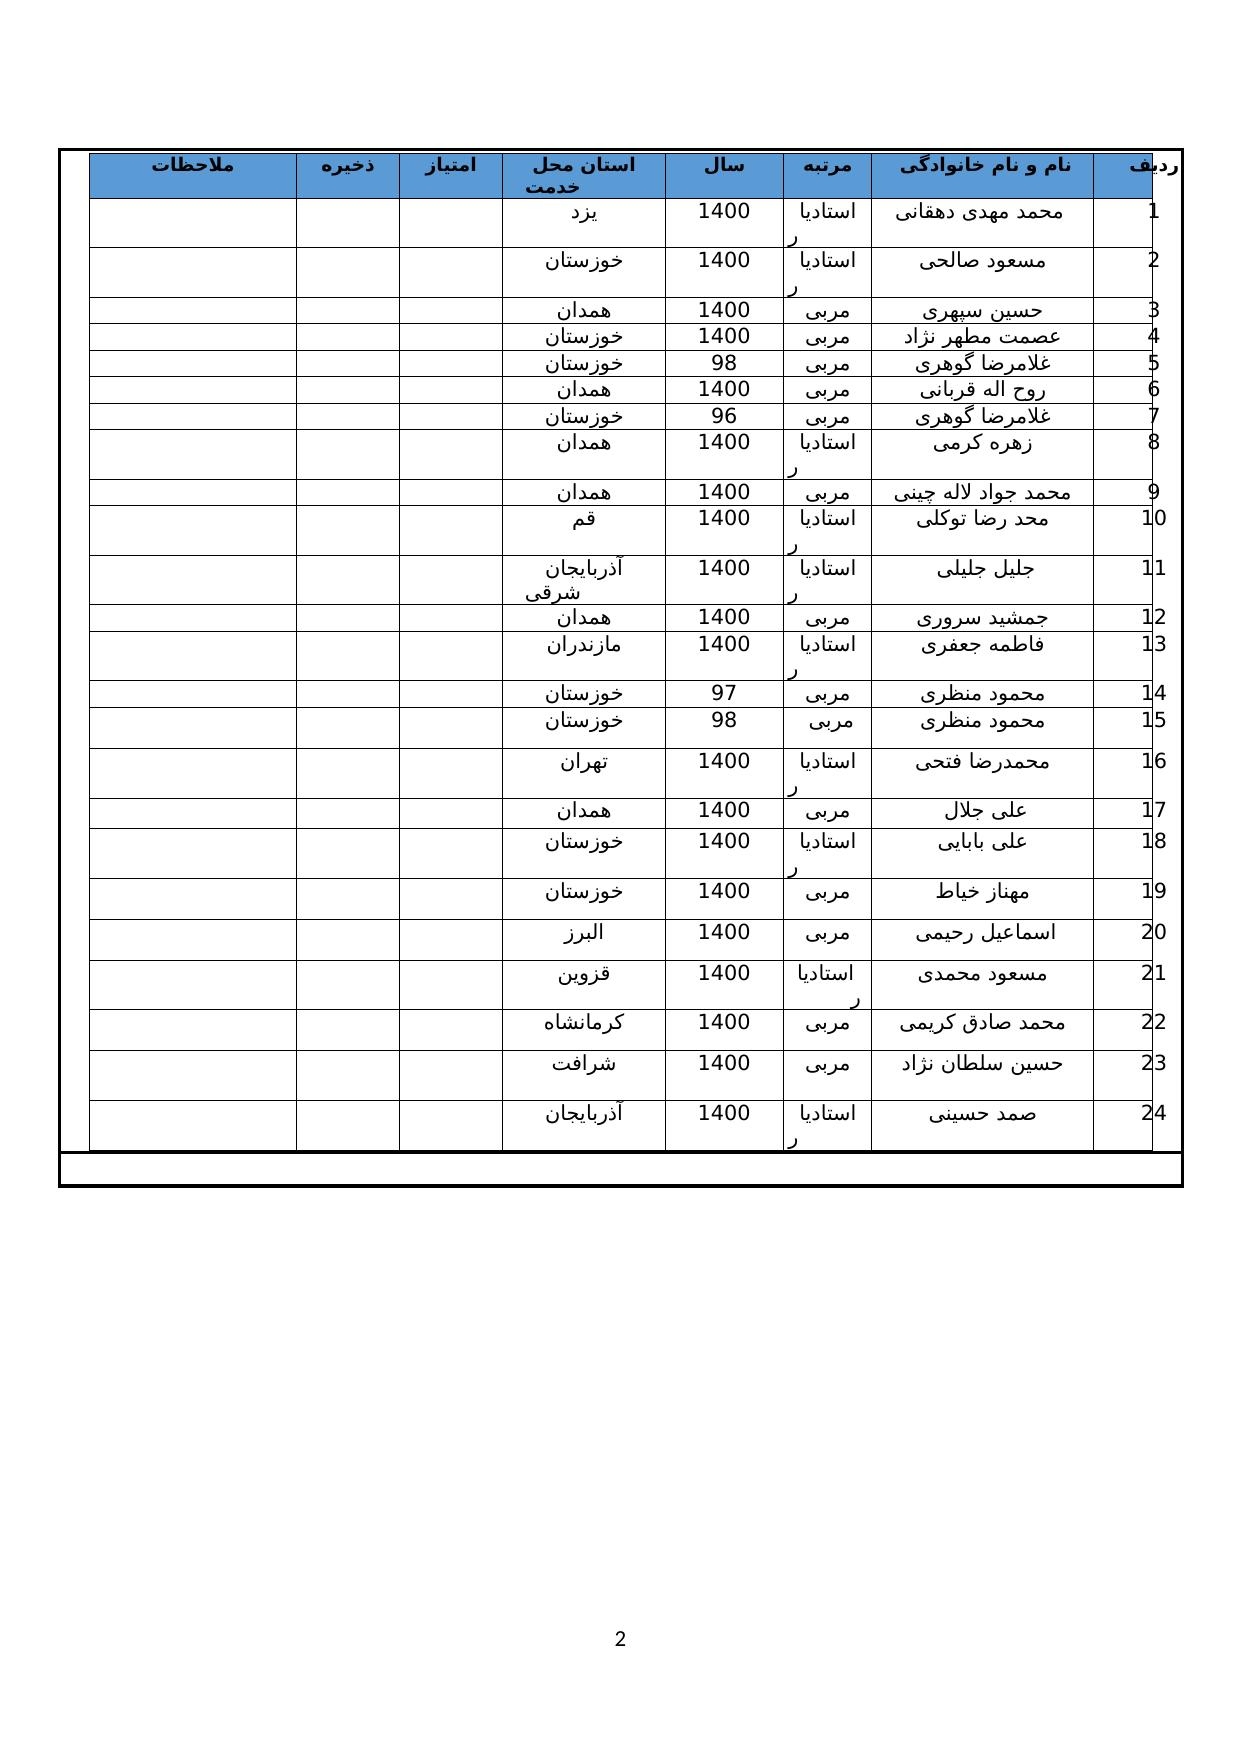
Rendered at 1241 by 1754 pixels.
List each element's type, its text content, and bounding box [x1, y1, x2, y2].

table_header گزارش جلسه : جلسه کارگروه تخصصی ترفیع در سال 1400 با حضور مدیر کل محترم برنامه‌ریزی و امور پژوهشی جناب آقای دکتر سید محسن موسوی و سرکارخانم دکتر مرادی و سایر اعضا در دفتر معاونت پژوهش و فناوری آغاز شد. تعداد 24پرونده ترفیع در این جلسه مورد بررسی قرار گرفت که اسامی به شرح زیر می باشد. [61, 151, 1181, 1151]
table_cell [61, 1154, 1181, 1184]
